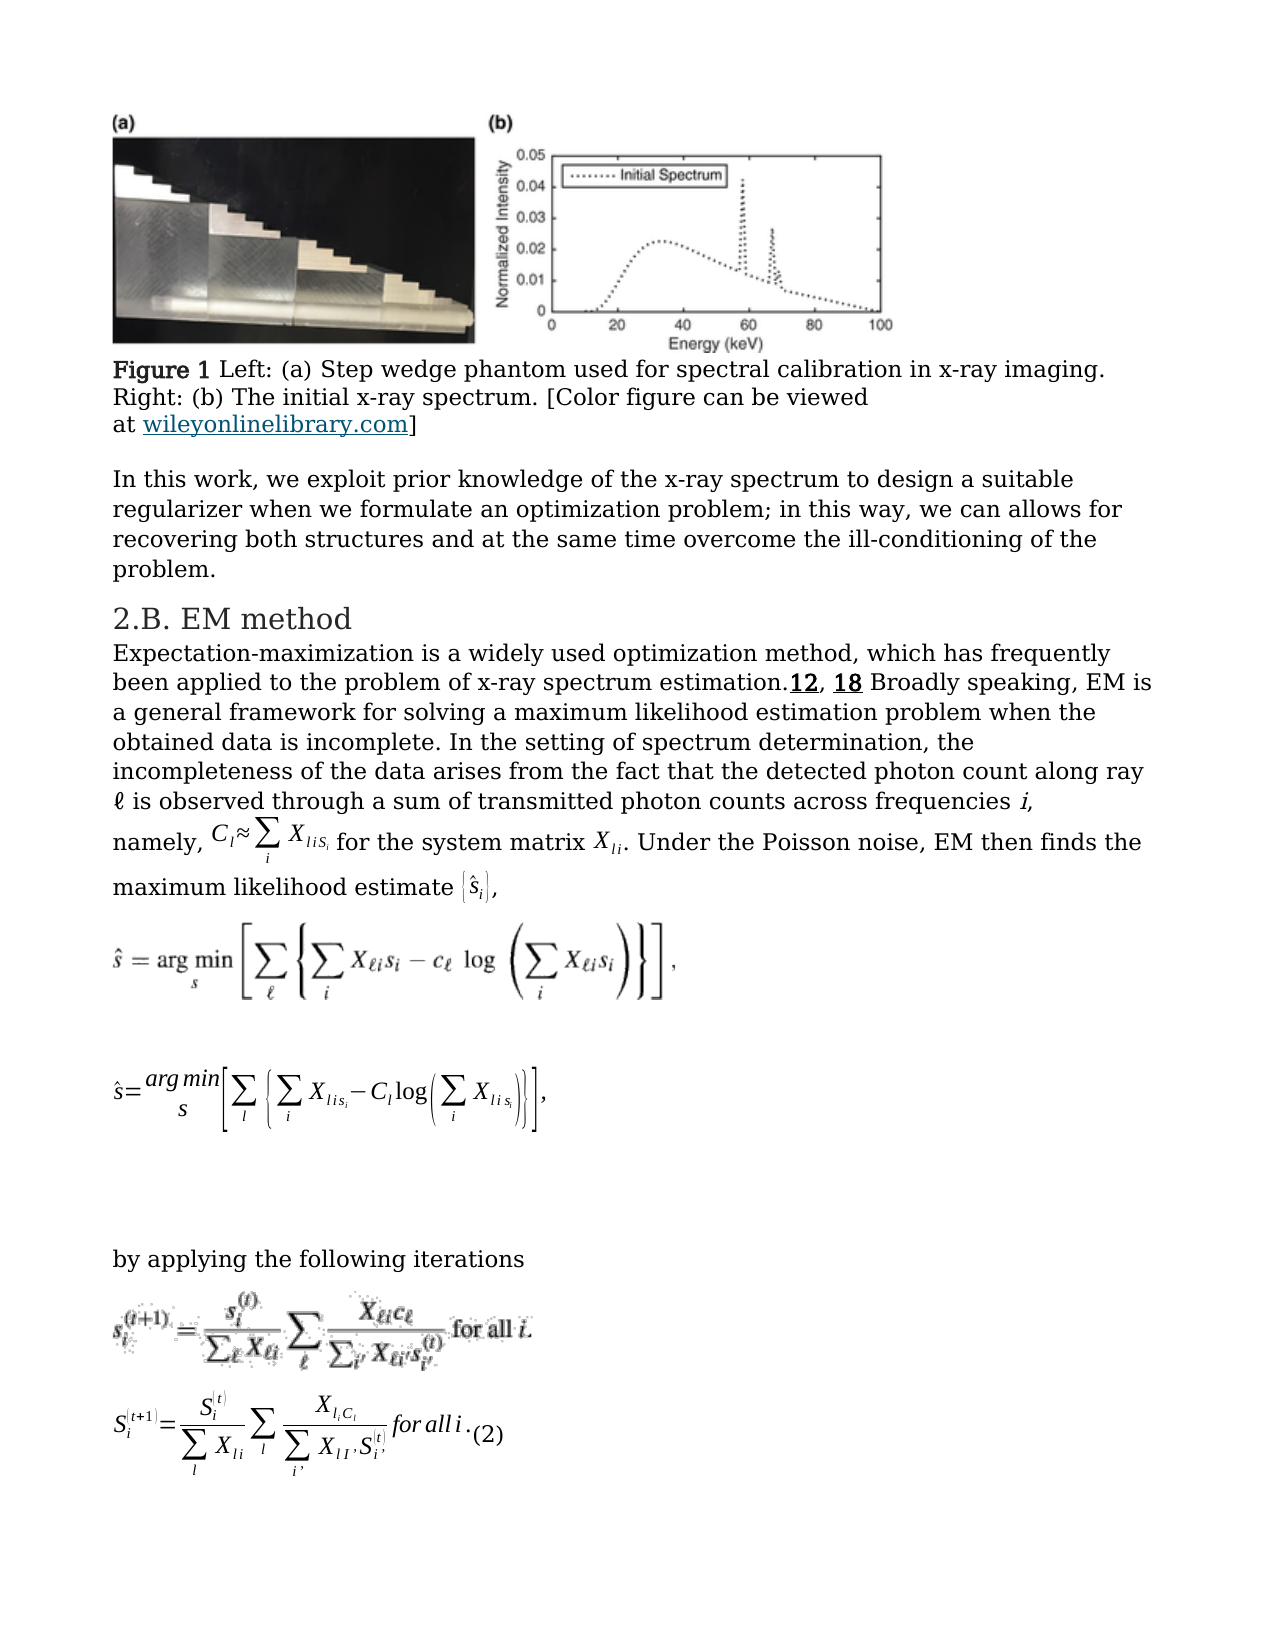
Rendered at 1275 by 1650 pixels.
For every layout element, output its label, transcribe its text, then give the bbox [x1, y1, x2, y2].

picture [112, 112, 894, 353]
picture [112, 922, 677, 1000]
picture [112, 1291, 533, 1371]
text Expectation‐maximization is a widely used optimization method, which has frequently been applied to the problem of x‐ray spectrum estimation.12, 18 Broadly speaking, EM is a general framework for solving a maximum likelihood estimation problem when the obtained data is incomplete. In the setting of spectrum determination, the incompleteness of the data arises from the fact that the detected photon count along ray ℓ is observed through a sum of transmitted photon counts across frequencies i, namely, for the system matrix . Under the Poisson noise, EM then finds the maximum likelihood estimate , [112, 638, 1162, 904]
subtitle 2.B. EM method [112, 601, 1162, 636]
text In this work, we exploit prior knowledge of the x‐ray spectrum to design a suitable regularizer when we formulate an optimization problem; in this way, we can allows for recovering both structures and at the same time overcome the ill‐conditioning of the problem. [112, 465, 1162, 582]
text by applying the following iterations [112, 1245, 1162, 1273]
text Figure 1 Left: (a) Step wedge phantom used for spectral calibration in x‐ray imaging. Right: (b) The initial x‐ray spectrum. [Color figure can be viewed at wileyonlinelibrary.com] [112, 355, 1162, 438]
text (2) [112, 1389, 1162, 1479]
